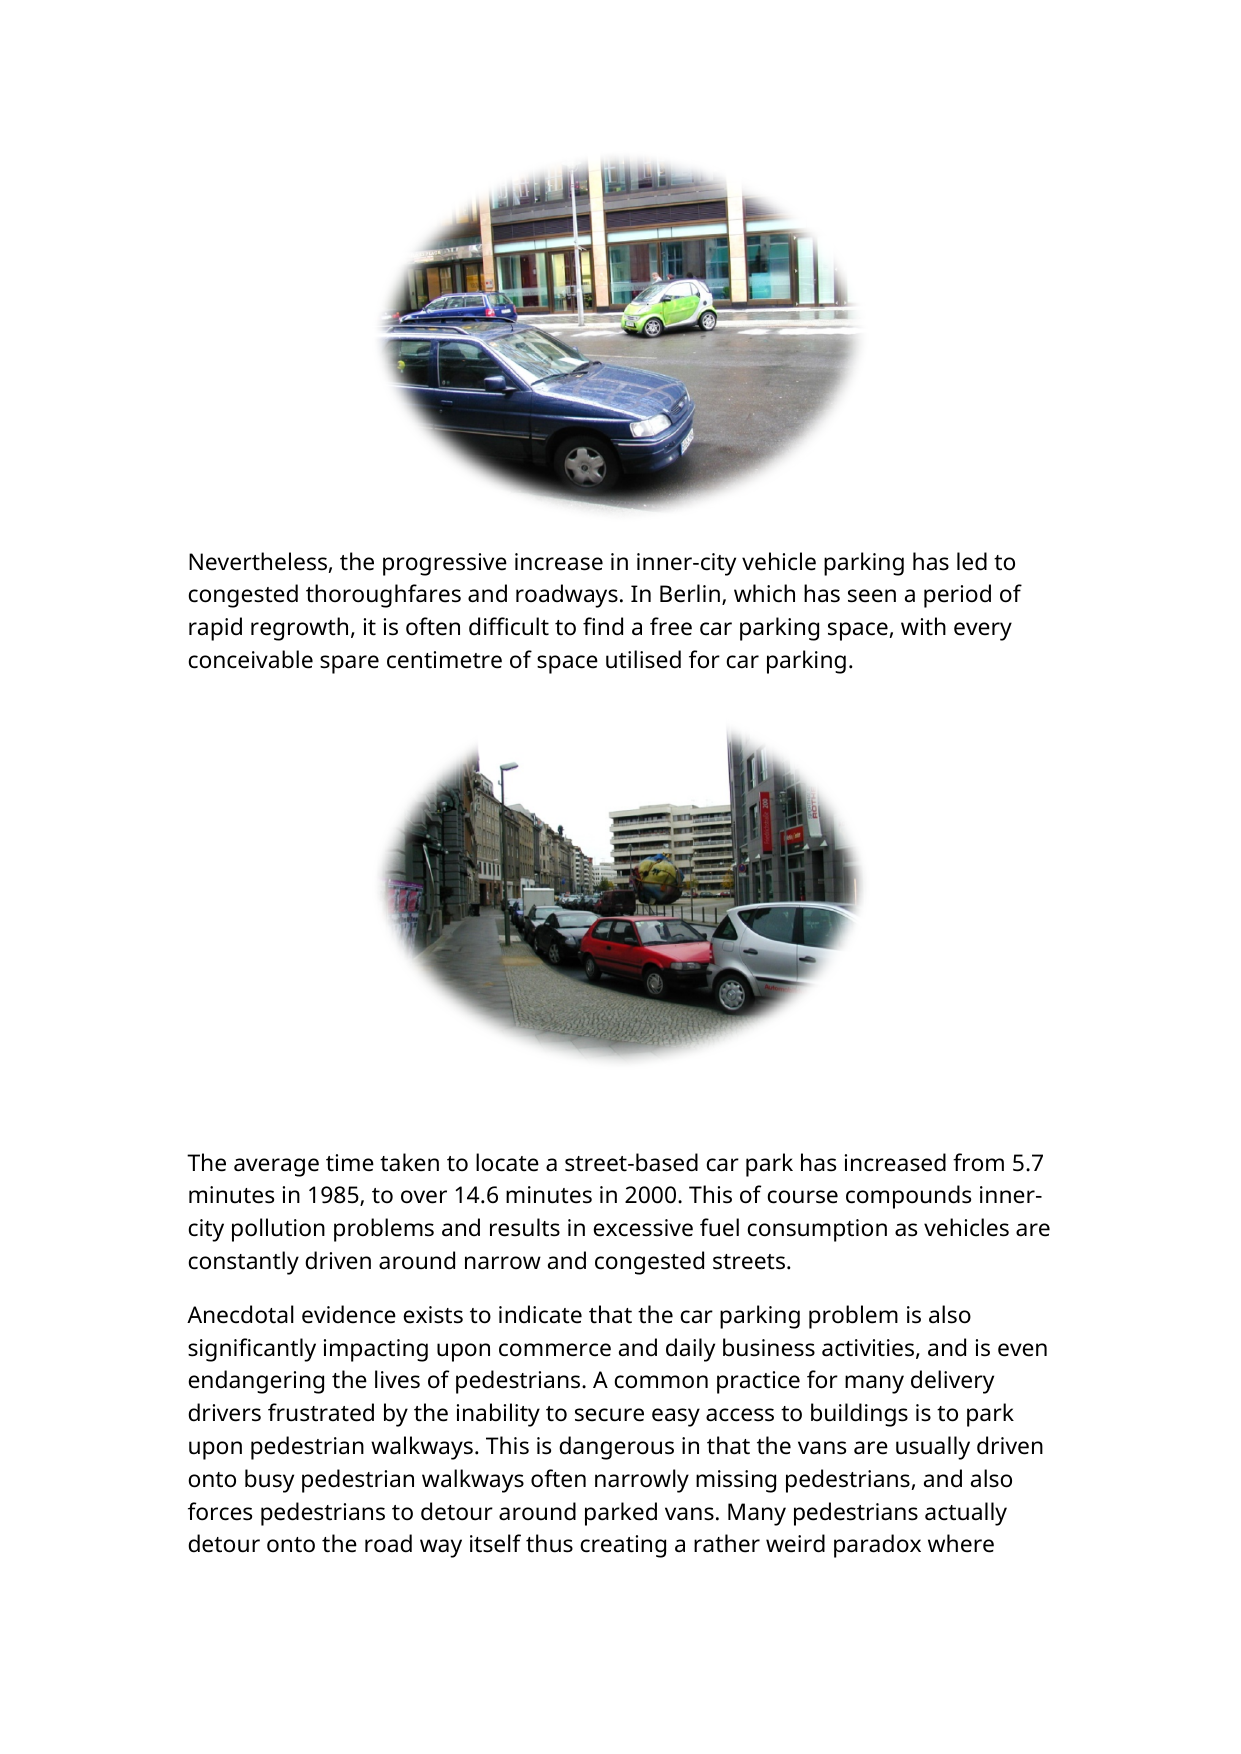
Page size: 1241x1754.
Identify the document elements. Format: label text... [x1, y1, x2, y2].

text The average time taken to locate a street-based car park has increased from 5.7 minutes in 1985, to over 14.6 minutes in 2000. This of course compounds inner-city pollution problems and results in excessive fuel consumption as vehicles are constantly driven around narrow and congested streets. [187, 1147, 1053, 1276]
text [187, 1299, 1053, 1559]
picture [402, 180, 840, 493]
picture [402, 728, 840, 1041]
text Nevertheless, the progressive increase in inner-city vehicle parking has led to congested thoroughfares and roadways. In Berlin, which has seen a period of rapid regrowth, it is often difficult to find a free car parking space, with every conceivable spare centimetre of space utilised for car parking. [187, 545, 1053, 675]
